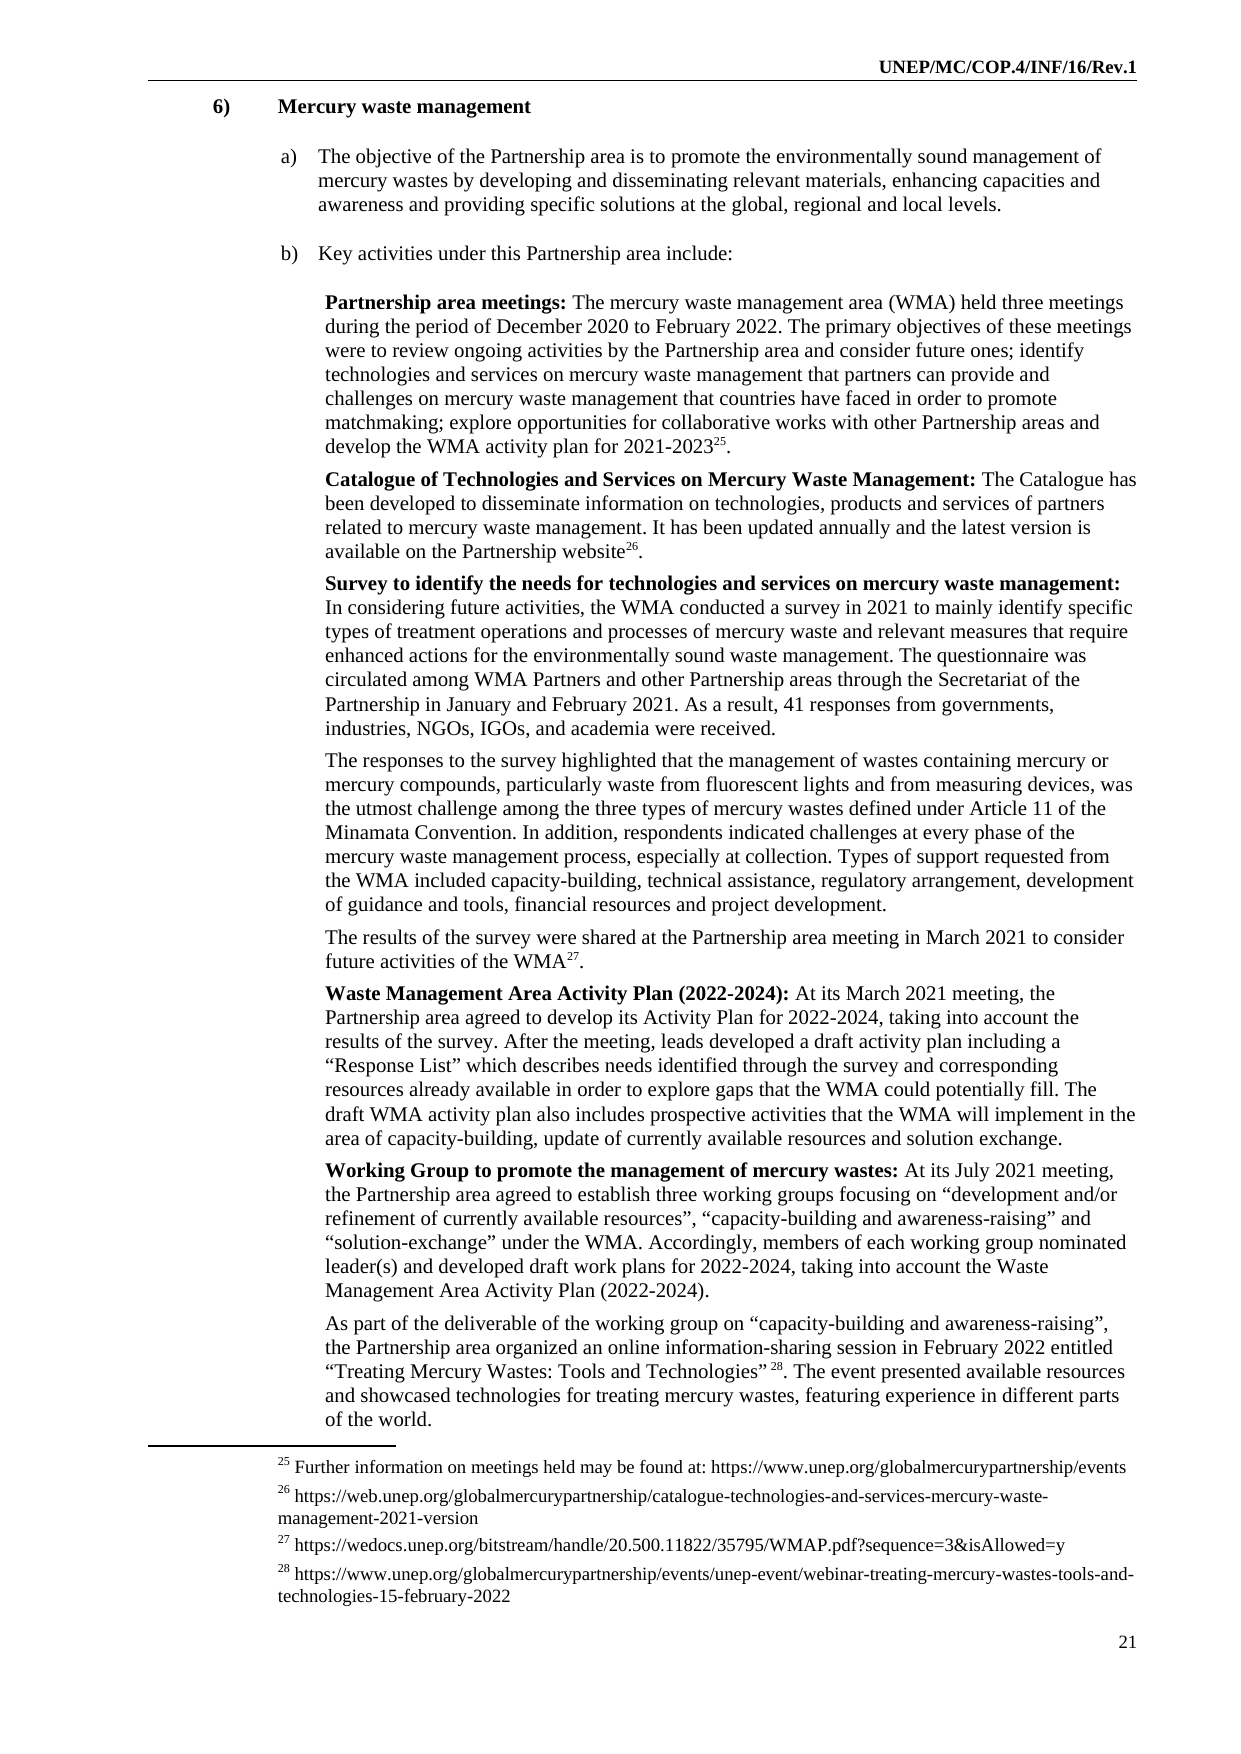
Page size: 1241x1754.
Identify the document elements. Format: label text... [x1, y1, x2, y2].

text Catalogue of Technologies and Services on Mercury Waste Management: The Catalogue has been developed to disseminate information on technologies, products and services of partners related to mercury waste management. It has been updated annually and the latest version is available on the Partnership website. [325, 467, 1137, 563]
text Survey to identify the needs for technologies and services on mercury waste management: In considering future activities, the WMA conducted a survey in 2021 to mainly identify specific types of treatment operations and processes of mercury waste and relevant measures that require enhanced actions for the environmentally sound waste management. The questionnaire was circulated among WMA Partners and other Partnership areas through the Secretariat of the Partnership in January and February 2021. As a result, 41 responses from governments, industries, NGOs, IGOs, and academia were received. [325, 571, 1137, 739]
list Key activities under this Partnership area include: [281, 241, 1137, 265]
list Mercury waste management [213, 94, 1107, 118]
text Waste Management Area Activity Plan (2022-2024): At its March 2021 meeting, the Partnership area agreed to develop its Activity Plan for 2022-2024, taking into account the results of the survey. After the meeting, leads developed a draft activity plan including a “Response List” which describes needs identified through the survey and corresponding resources already available in order to explore gaps that the WMA could potentially fill. The draft WMA activity plan also includes prospective activities that the WMA will implement in the area of capacity-building, update of currently available resources and solution exchange. [325, 981, 1137, 1149]
text Working Group to promote the management of mercury wastes: At its July 2021 meeting, the Partnership area agreed to establish three working groups focusing on “development and/or refinement of currently available resources”, “capacity-building and awareness-raising” and “solution-exchange” under the WMA. Accordingly, members of each working group nominated leader(s) and developed draft work plans for 2022-2024, taking into account the Waste Management Area Activity Plan (2022-2024). [325, 1158, 1137, 1302]
text Partnership area meetings: The mercury waste management area (WMA) held three meetings during the period of December 2020 to February 2022. The primary objectives of these meetings were to review ongoing activities by the Partnership area and consider future ones; identify technologies and services on mercury waste management that partners can provide and challenges on mercury waste management that countries have faced in order to promote matchmaking; explore opportunities for collaborative works with other Partnership areas and develop the WMA activity plan for 2021-2023. [325, 290, 1137, 458]
text As part of the deliverable of the working group on “capacity-building and awareness-raising”, the Partnership area organized an online information-sharing session in February 2022 entitled “Treating Mercury Wastes: Tools and Technologies” . The event presented available resources and showcased technologies for treating mercury wastes, featuring experience in different parts of the world. [325, 1311, 1137, 1431]
text The results of the survey were shared at the Partnership area meeting in March 2021 to consider future activities of the WMA. [325, 925, 1137, 973]
text The responses to the survey highlighted that the management of wastes containing mercury or mercury compounds, particularly waste from fluorescent lights and from measuring devices, was the utmost challenge among the three types of mercury wastes defined under Article 11 of the Minamata Convention. In addition, respondents indicated challenges at every phase of the mercury waste management process, especially at collection. Types of support requested from the WMA included capacity-building, technical assistance, regulatory arrangement, development of guidance and tools, financial resources and project development. [325, 748, 1137, 916]
list The objective of the Partnership area is to promote the environmentally sound management of mercury wastes by developing and disseminating relevant materials, enhancing capacities and awareness and providing specific solutions at the global, regional and local levels. [281, 143, 1137, 216]
